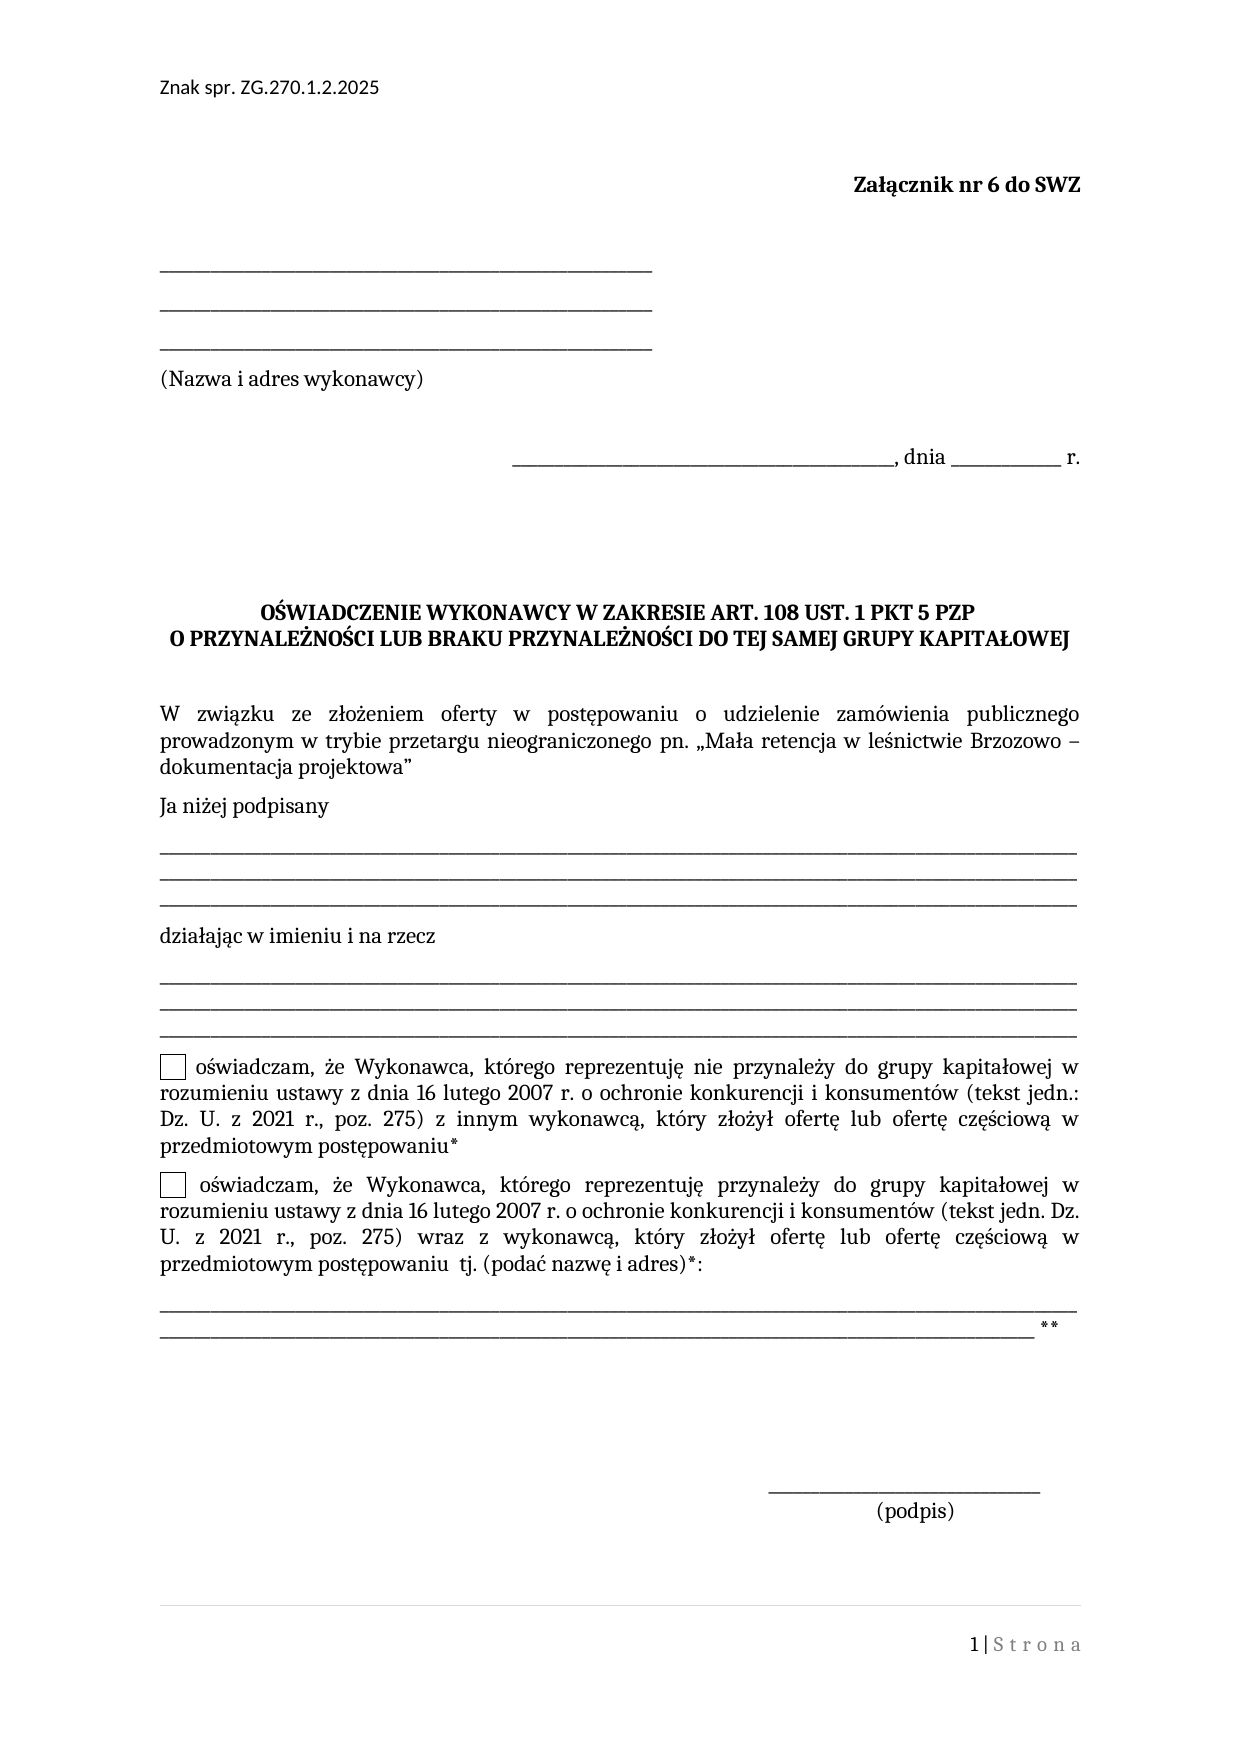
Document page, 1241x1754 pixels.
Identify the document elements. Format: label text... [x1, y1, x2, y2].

text __________________________________________________________ [159, 288, 1081, 315]
text ____________________________________________________________________________________________________________________________________________________________________________________________________________________________________________________________________________________________________________________________________ [159, 831, 1081, 911]
text __________________________________________________________ [159, 327, 1081, 354]
text oświadczam, że Wykonawca, którego reprezentuję przynależy do grupy kapitałowej w rozumieniu ustawy z dnia 16 lutego 2007 r. o ochronie konkurencji i konsumentów (tekst jedn. Dz. U. z 2021 r., poz. 275) wraz z wykonawcą, który złożył ofertę lub ofertę częściową w przedmiotowym postępowaniu tj. (podać nazwę i adres)*: [159, 1171, 1081, 1277]
text OŚWIADCZENIE WYKONAWCY W ZAKRESIE ART. 108 UST. 1 PKT 5 PZP O PRZYNALEŻNOŚCI LUB BRAKU PRZYNALEŻNOŚCI DO TEJ SAMEJ GRUPY KAPITAŁOWEJ [159, 599, 1081, 652]
text działając w imieniu i na rzecz [159, 923, 1081, 949]
text __________________________________________________________ [159, 250, 1081, 276]
text Załącznik nr 6 do SWZ [159, 172, 1081, 198]
text ____________________________________________________________________________________________________________________________________________________________________________________________________________________________________________________________________________________________________________________________________ [159, 962, 1081, 1041]
text W związku ze złożeniem oferty w postępowaniu o udzielenie zamówienia publicznego prowadzonym w trybie przetargu nieograniczonego pn. „Mała retencja w leśnictwie Brzozowo – dokumentacja projektowa” [159, 701, 1081, 780]
text ________________________________ (podpis) [750, 1471, 1081, 1524]
text ___________________________________________________________________________________________________________________________________________________________________________________________________________________ ** [159, 1289, 1081, 1342]
text _____________________________________________, dnia _____________ r. [159, 444, 1081, 470]
text Ja niżej podpisany [159, 793, 1081, 819]
text oświadczam, że Wykonawca, którego reprezentuję nie przynależy do grupy kapitałowej w rozumieniu ustawy z dnia 16 lutego 2007 r. o ochronie konkurencji i konsumentów (tekst jedn.: Dz. U. z 2021 r., poz. 275) z innym wykonawcą, który złożył ofertę lub ofertę częściową w przedmiotowym postępowaniu* [159, 1053, 1081, 1159]
text (Nazwa i adres wykonawcy) [159, 366, 1081, 393]
